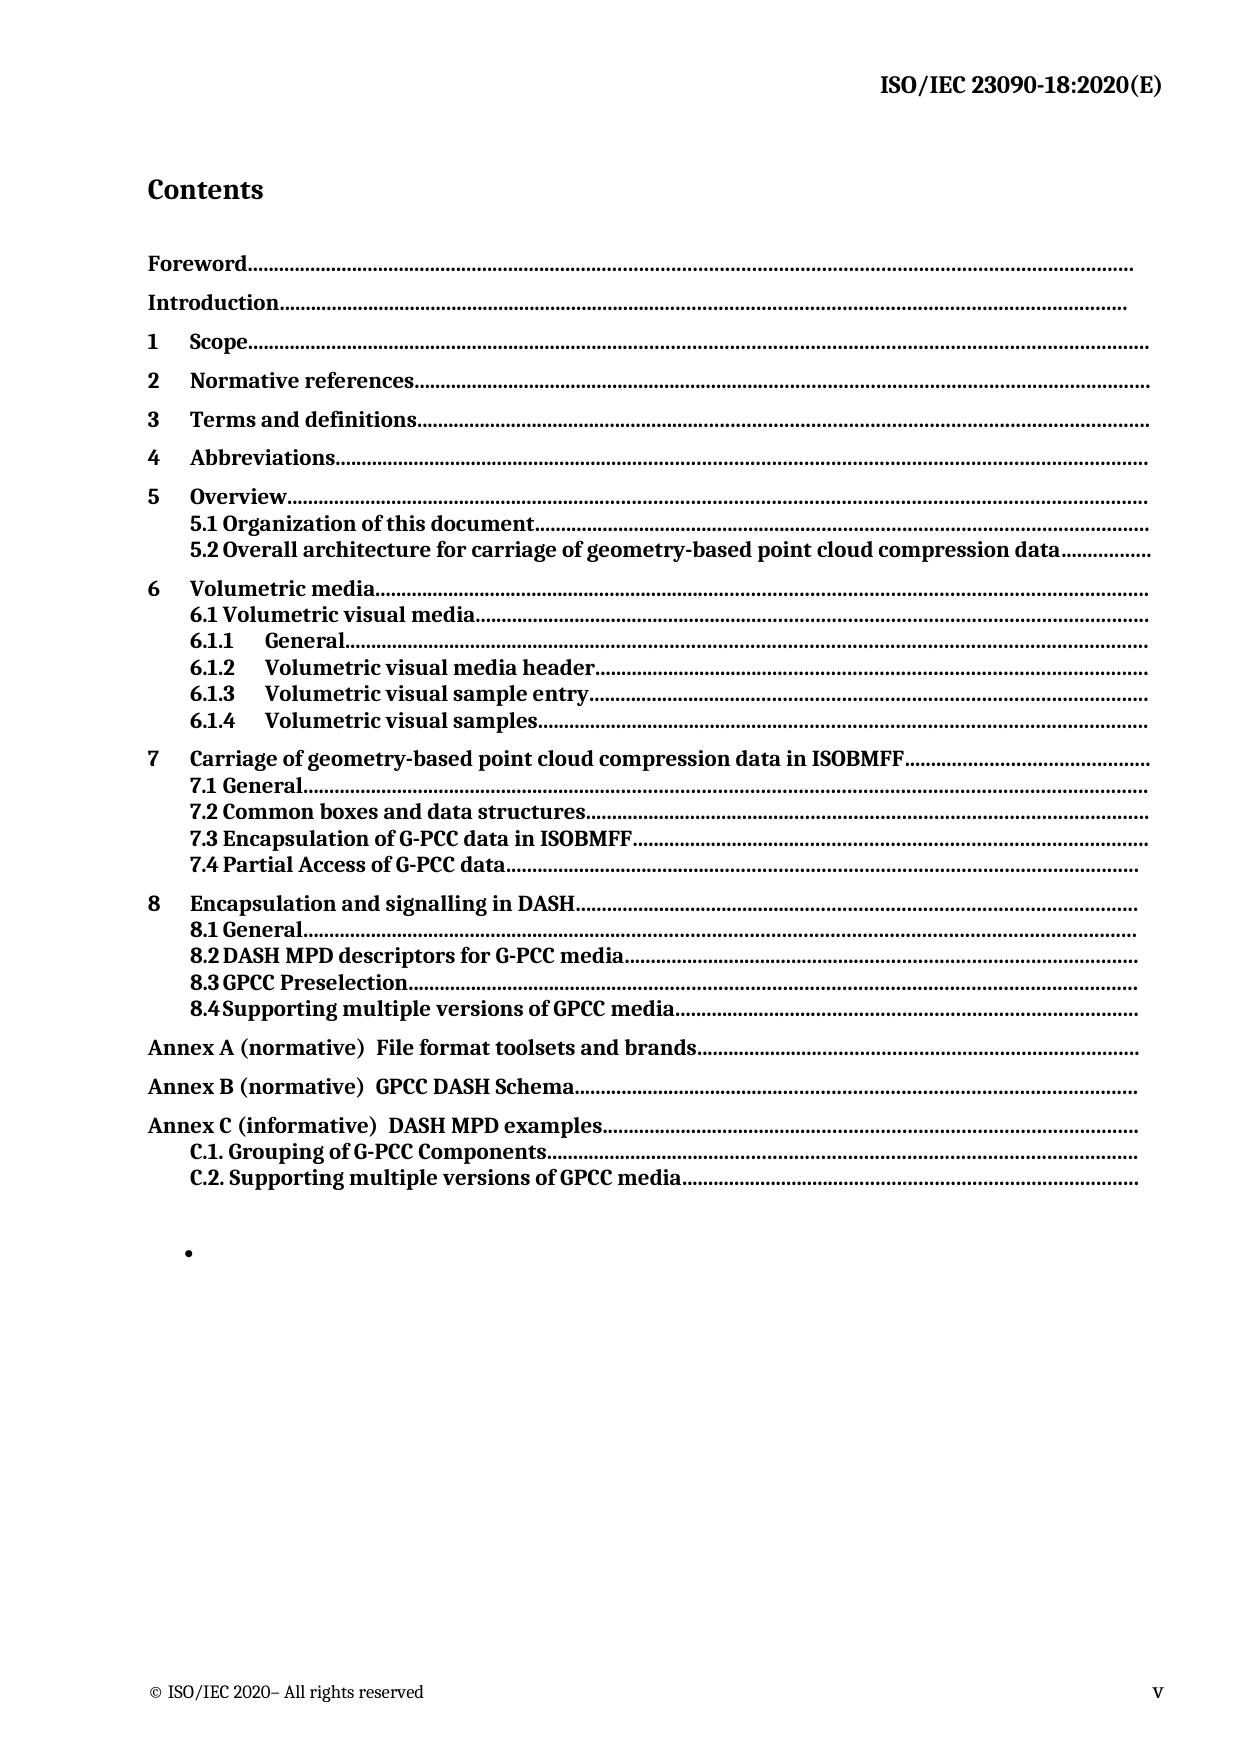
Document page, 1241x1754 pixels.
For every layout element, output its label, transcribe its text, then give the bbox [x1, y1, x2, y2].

text Introduction viii [148, 290, 1111, 316]
text 7.4 Partial Access of G-PCC data 12 [148, 852, 1111, 878]
text Contents [148, 174, 1163, 206]
text 8.4 Supporting multiple versions of GPCC media 16 [148, 996, 1111, 1022]
text 4 Abbreviations 2 [148, 445, 1111, 472]
text 3 Terms and definitions 1 [148, 406, 1111, 433]
text 8.3 GPCC Preselection 15 [148, 969, 1111, 996]
text 5.1 Organization of this document 2 [148, 510, 1111, 537]
text 6.1.1 General 3 [190, 628, 1111, 655]
text 1 Scope 1 [148, 329, 1111, 355]
text 7.1 General 5 [190, 773, 1111, 799]
text 6.1 Volumetric visual media 3 [148, 602, 1111, 628]
text Foreword vii [148, 251, 1111, 277]
text 7.2 Common boxes and data structures 5 [190, 799, 1111, 825]
text 6.1.2 Volumetric visual media header 4 [190, 655, 1111, 681]
text 6 Volumetric media 3 [148, 576, 1111, 602]
text 8.2 DASH MPD descriptors for G-PCC media 14 [148, 943, 1111, 969]
text C.1. Grouping of G-PCC Components 19 [148, 1139, 1111, 1165]
text C.2. Supporting multiple versions of GPCC media 19 [148, 1165, 1111, 1192]
text Annex C (informative) DASH MPD examples 19 [148, 1112, 1111, 1139]
text 5 Overview 2 [148, 484, 1111, 510]
text Annex A (normative) File format toolsets and brands 17 [148, 1035, 1111, 1061]
text Annex B (normative) GPCC DASH Schema 18 [148, 1074, 1111, 1100]
text 8 Encapsulation and signalling in DASH 14 [148, 891, 1111, 917]
text 8.1 General 14 [148, 917, 1111, 943]
text 2 Normative references 1 [148, 367, 1111, 394]
text 5.2 Overall architecture for carriage of geometry-based point cloud compression data 2 [148, 537, 1111, 563]
text 7.3 Encapsulation of G-PCC data in ISOBMFF 8 [148, 825, 1111, 852]
text 7 Carriage of geometry-based point cloud compression data in ISOBMFF 5 [148, 746, 1111, 773]
text 6.1.4 Volumetric visual samples 4 [190, 707, 1111, 734]
text 6.1.3 Volumetric visual sample entry 4 [190, 681, 1111, 707]
